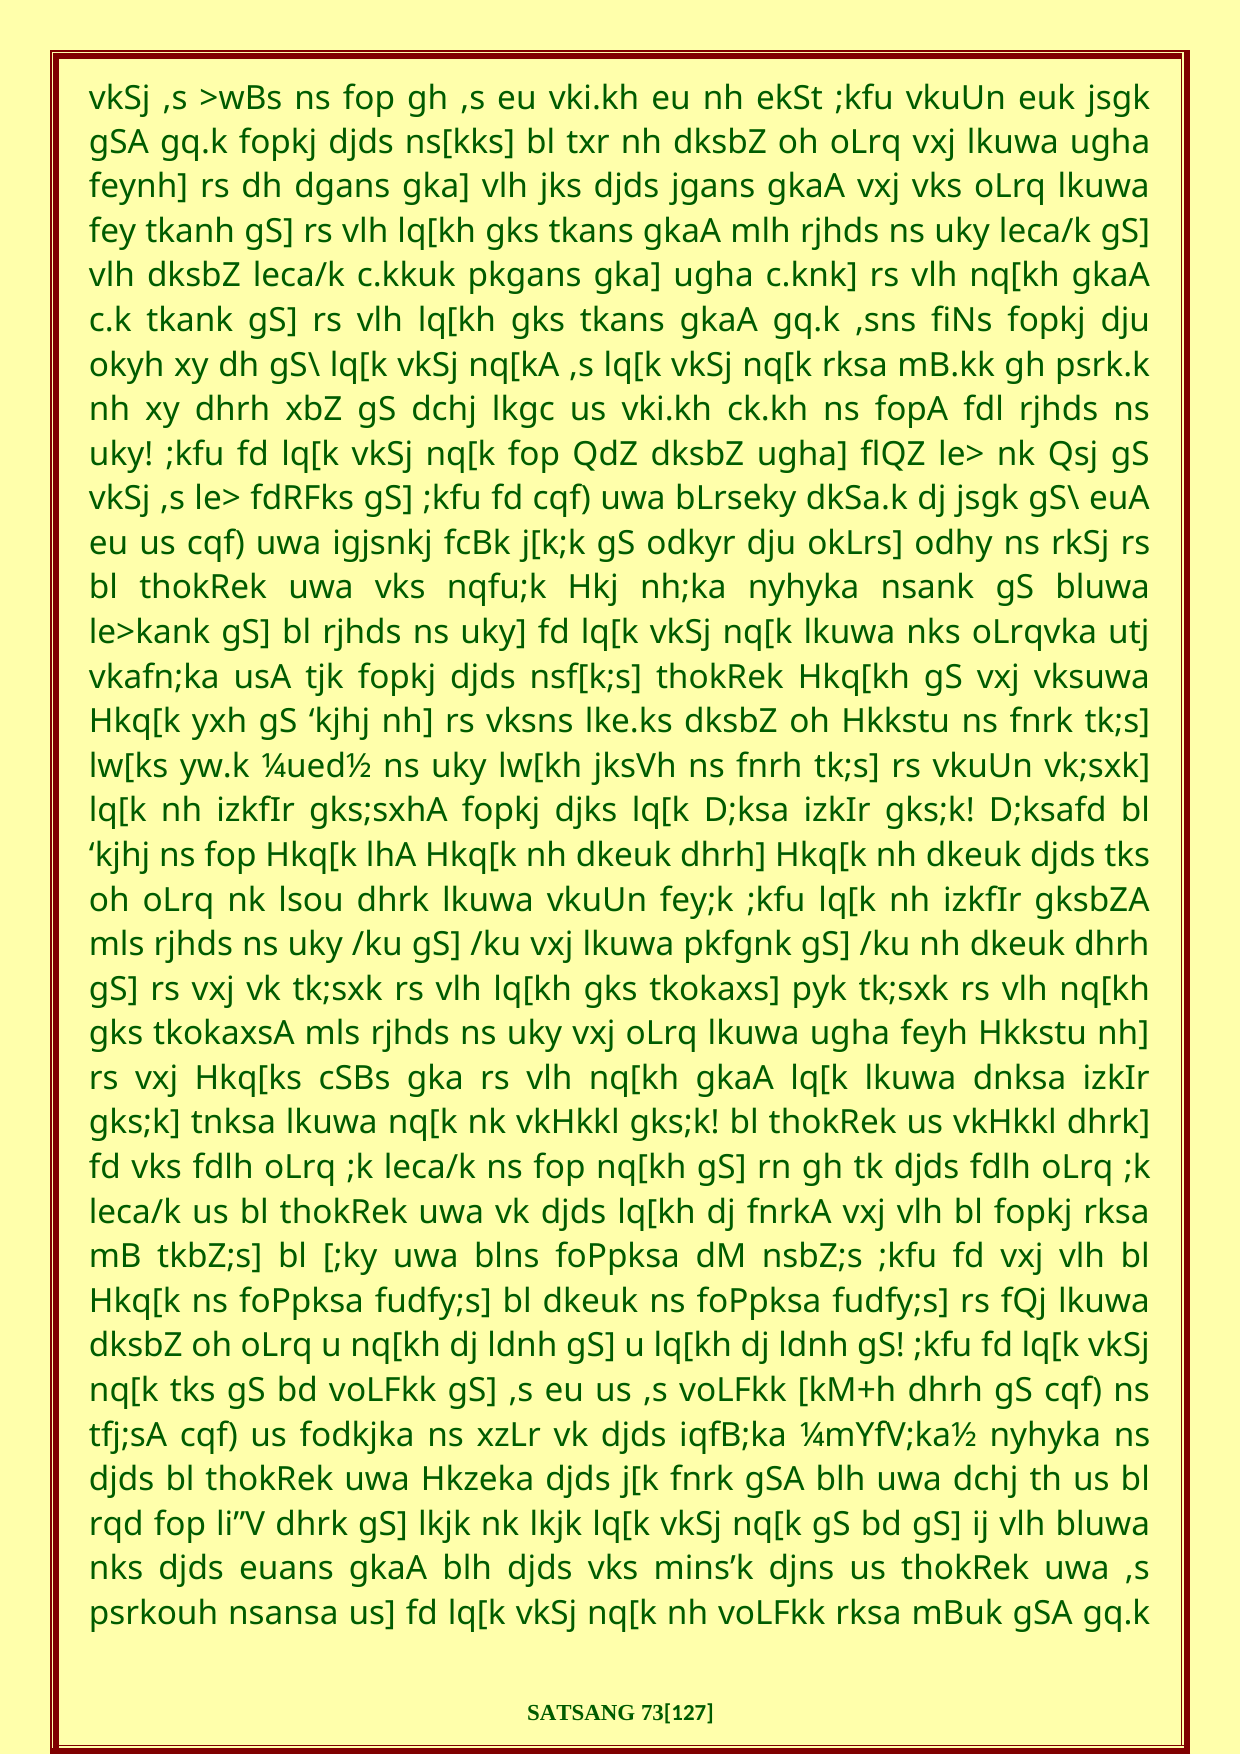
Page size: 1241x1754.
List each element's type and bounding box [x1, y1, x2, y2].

text [89, 74, 1152, 1634]
